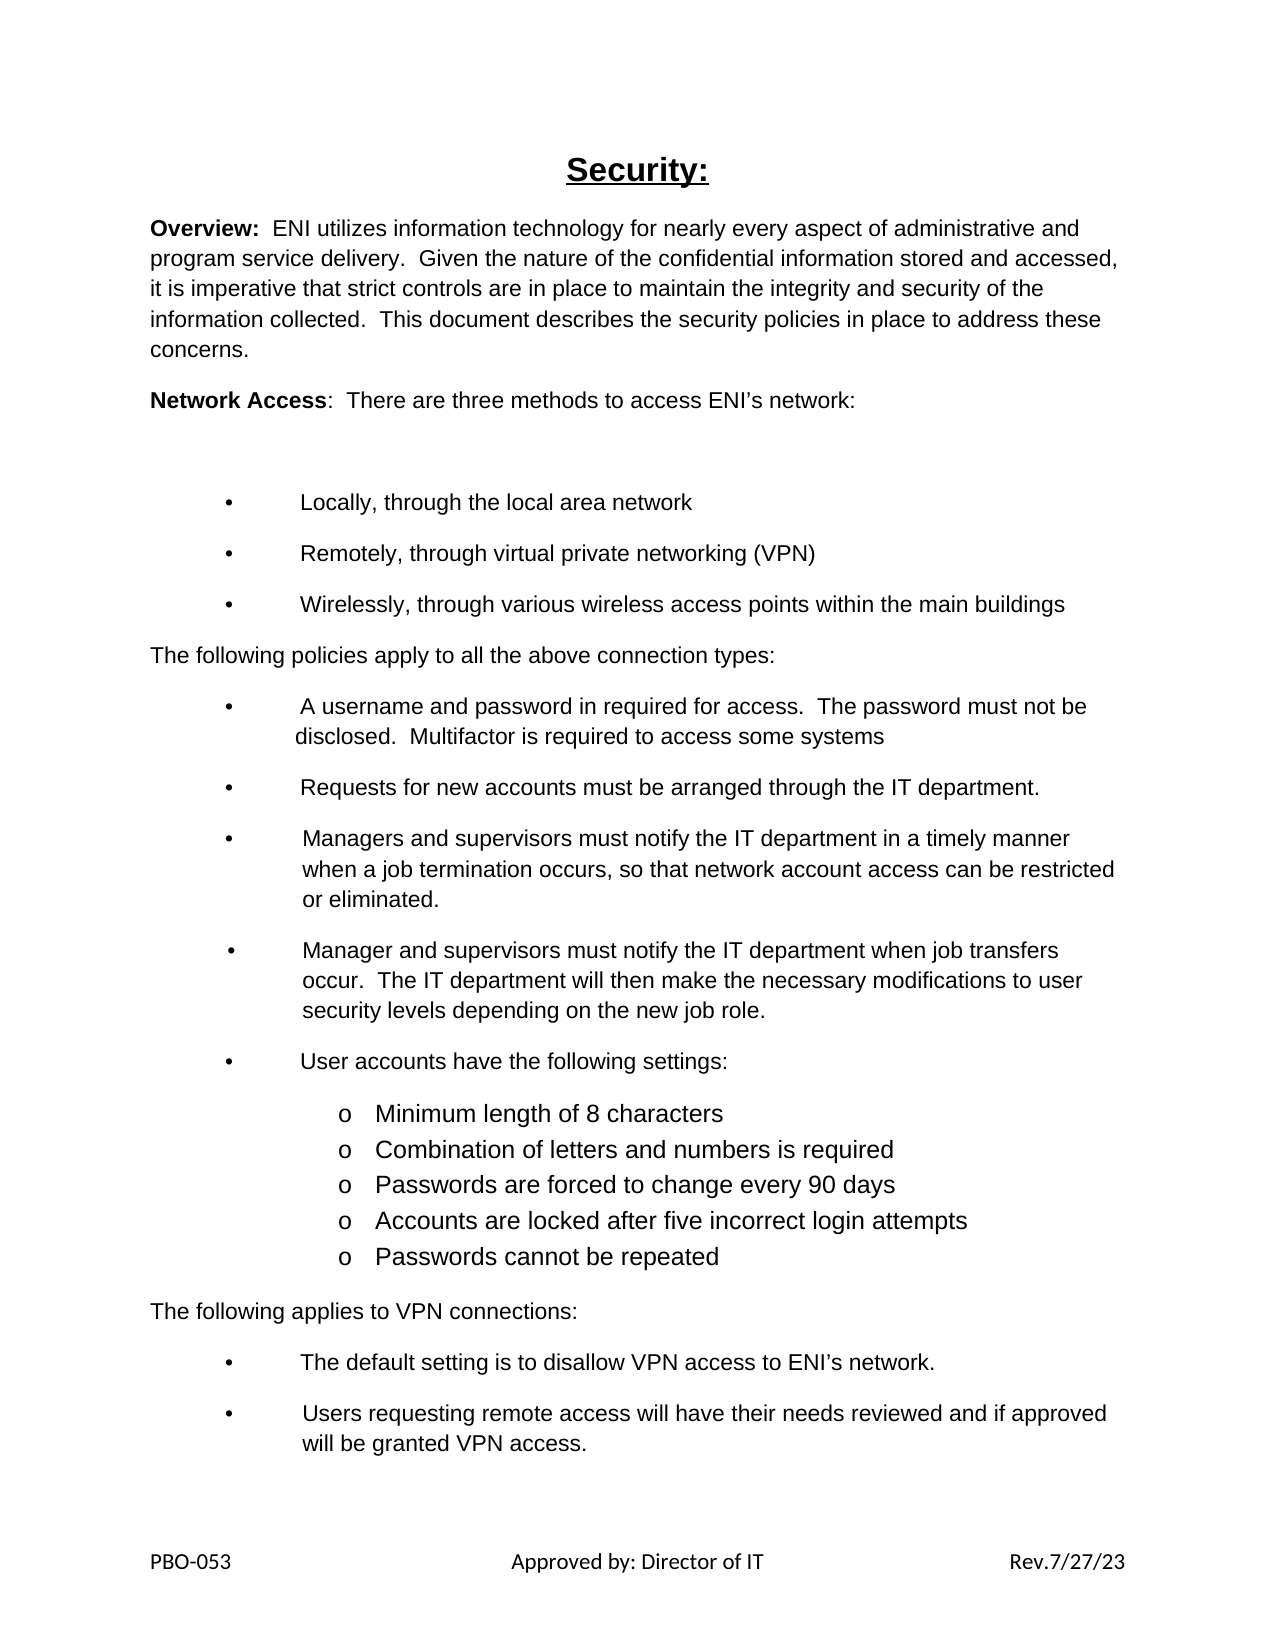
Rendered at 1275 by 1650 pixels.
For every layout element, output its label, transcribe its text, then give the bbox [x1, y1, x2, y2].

text Overview: ENI utilizes information technology for nearly every aspect of administrative and program service delivery. Given the nature of the confidential information stored and accessed, it is imperative that strict controls are in place to maintain the integrity and security of the information collected. This document describes the security policies in place to address these concerns. [150, 215, 1125, 362]
text • Locally, through the local area network [225, 489, 1125, 515]
list Passwords are forced to change every 90 days [337, 1170, 1125, 1201]
text • Requests for new accounts must be arranged through the IT department. [225, 774, 1125, 801]
list Combination of letters and numbers is required [337, 1135, 1125, 1166]
text The following policies apply to all the above connection types: [150, 642, 1125, 668]
text Security: [150, 150, 1125, 188]
text Network Access: There are three methods to access ENI’s network: [150, 387, 1125, 413]
text • The default setting is to disallow VPN access to ENI’s network. [225, 1349, 1125, 1375]
text • Wirelessly, through various wireless access points within the main buildings [225, 591, 1125, 617]
list Accounts are locked after five incorrect login attempts [337, 1206, 1125, 1237]
text • Users requesting remote access will have their needs reviewed and if approved will be granted VPN access. [225, 1400, 1125, 1456]
list Passwords cannot be repeated [337, 1241, 1125, 1272]
text The following applies to VPN connections: [150, 1298, 1125, 1324]
text • Manager and supervisors must notify the IT department when job transfers occur. The IT department will then make the necessary modifications to user security levels depending on the new job role. [227, 937, 1125, 1024]
text • Managers and supervisors must notify the IT department in a timely manner when a job termination occurs, so that network account access can be restricted or eliminated. [225, 825, 1125, 912]
text • A username and password in required for access. The password must not be disclosed. Multifactor is required to access some systems [225, 693, 1125, 750]
text • User accounts have the following settings: [225, 1048, 1125, 1075]
text • Remotely, through virtual private networking (VPN) [225, 540, 1125, 566]
list Minimum length of 8 characters [337, 1099, 1125, 1130]
